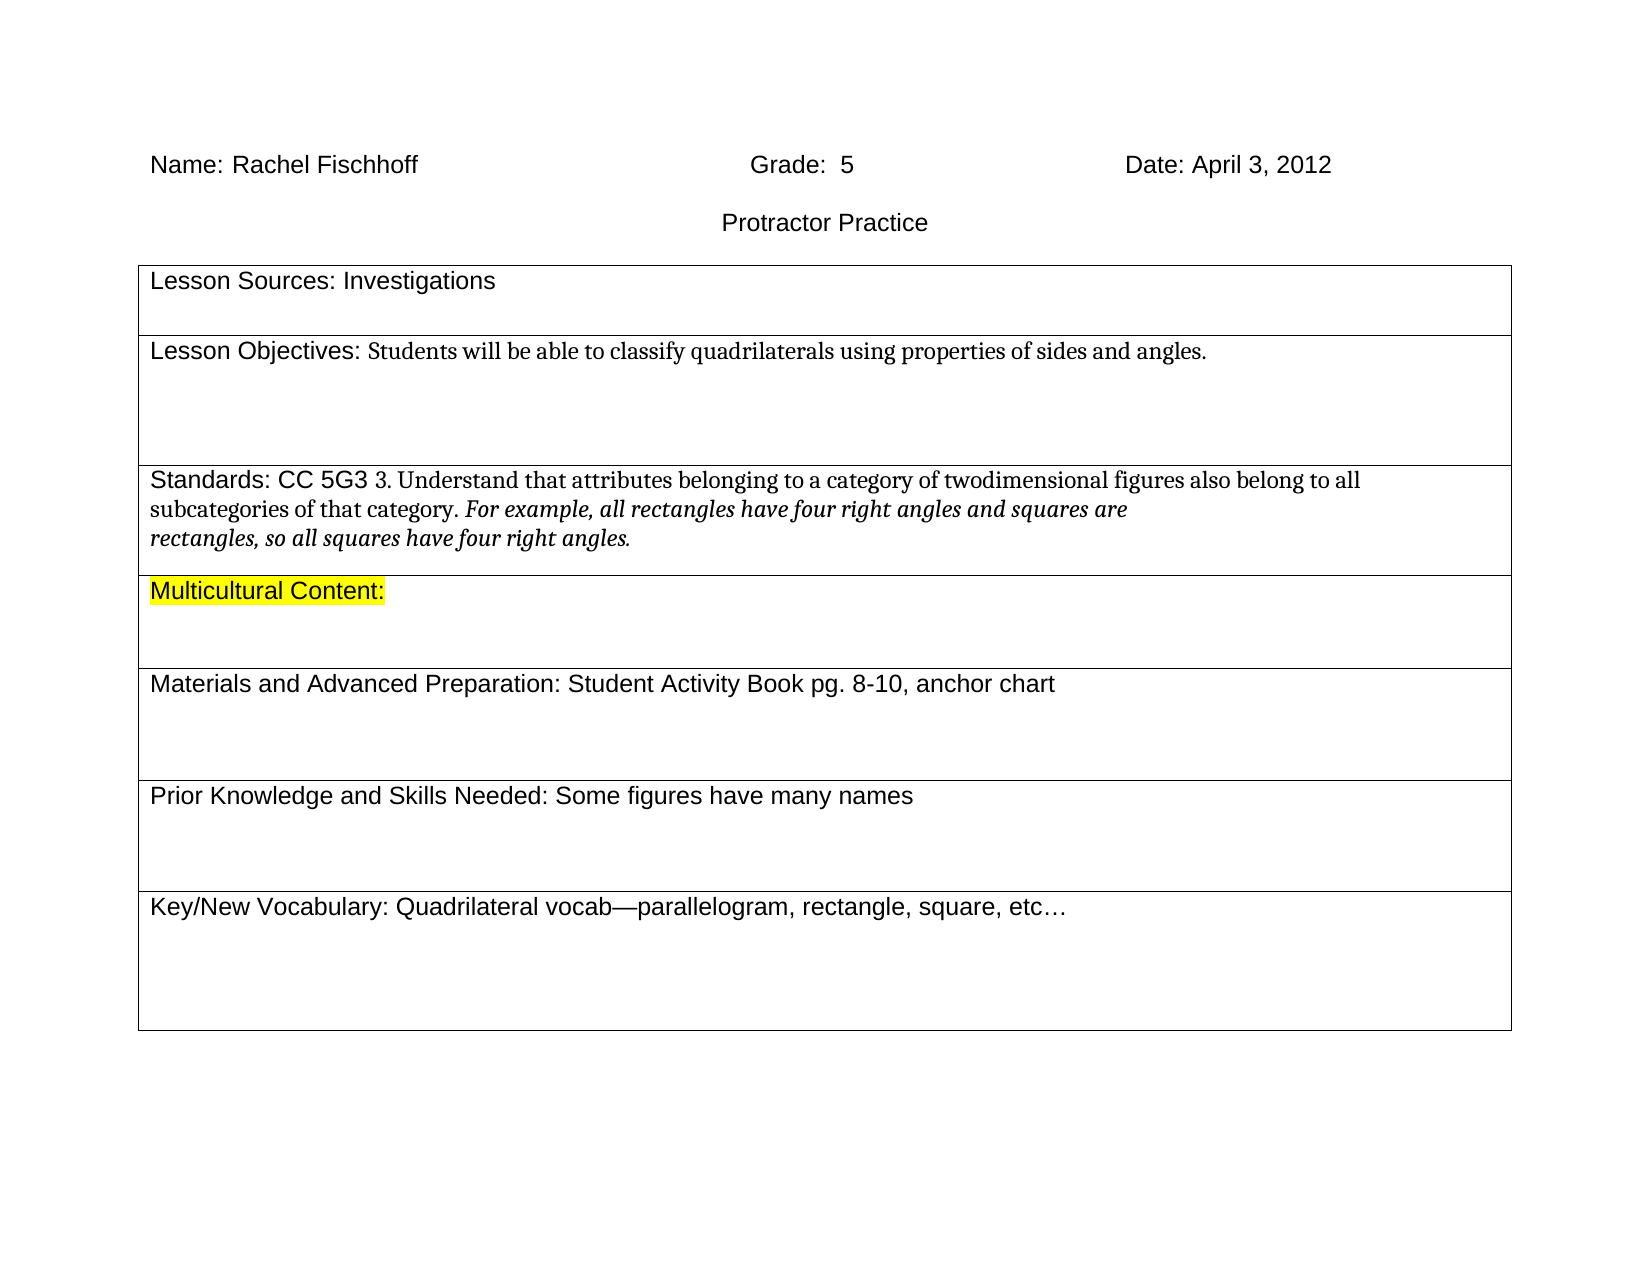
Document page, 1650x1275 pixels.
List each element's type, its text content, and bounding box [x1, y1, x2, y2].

text Protractor Practice [150, 207, 1500, 236]
table_cell Standards: CC 5G3 3. Understand that attributes belonging to a category of twodimensional figures also belong to all subcategories of that category. For example, all rectangles have four right angles and squares are rectangles, so all squares have four right angles. [139, 466, 1511, 575]
table_cell Key/New Vocabulary: Quadrilateral vocab—parallelogram, rectangle, square, etc… [139, 892, 1511, 1030]
table_cell Multicultural Content: [139, 576, 1511, 668]
text Name: Rachel Fischhoff Grade: 5 Date: April 3, 2012 [150, 150, 1500, 179]
table_cell Materials and Advanced Preparation: Student Activity Book pg. 8-10, anchor chart [139, 669, 1511, 780]
table_cell Prior Knowledge and Skills Needed: Some figures have many names [139, 781, 1511, 891]
table_cell Lesson Objectives: Students will be able to classify quadrilaterals using properties of sides and angles. [139, 336, 1511, 464]
table_header Lesson Sources: Investigations [139, 266, 1511, 335]
